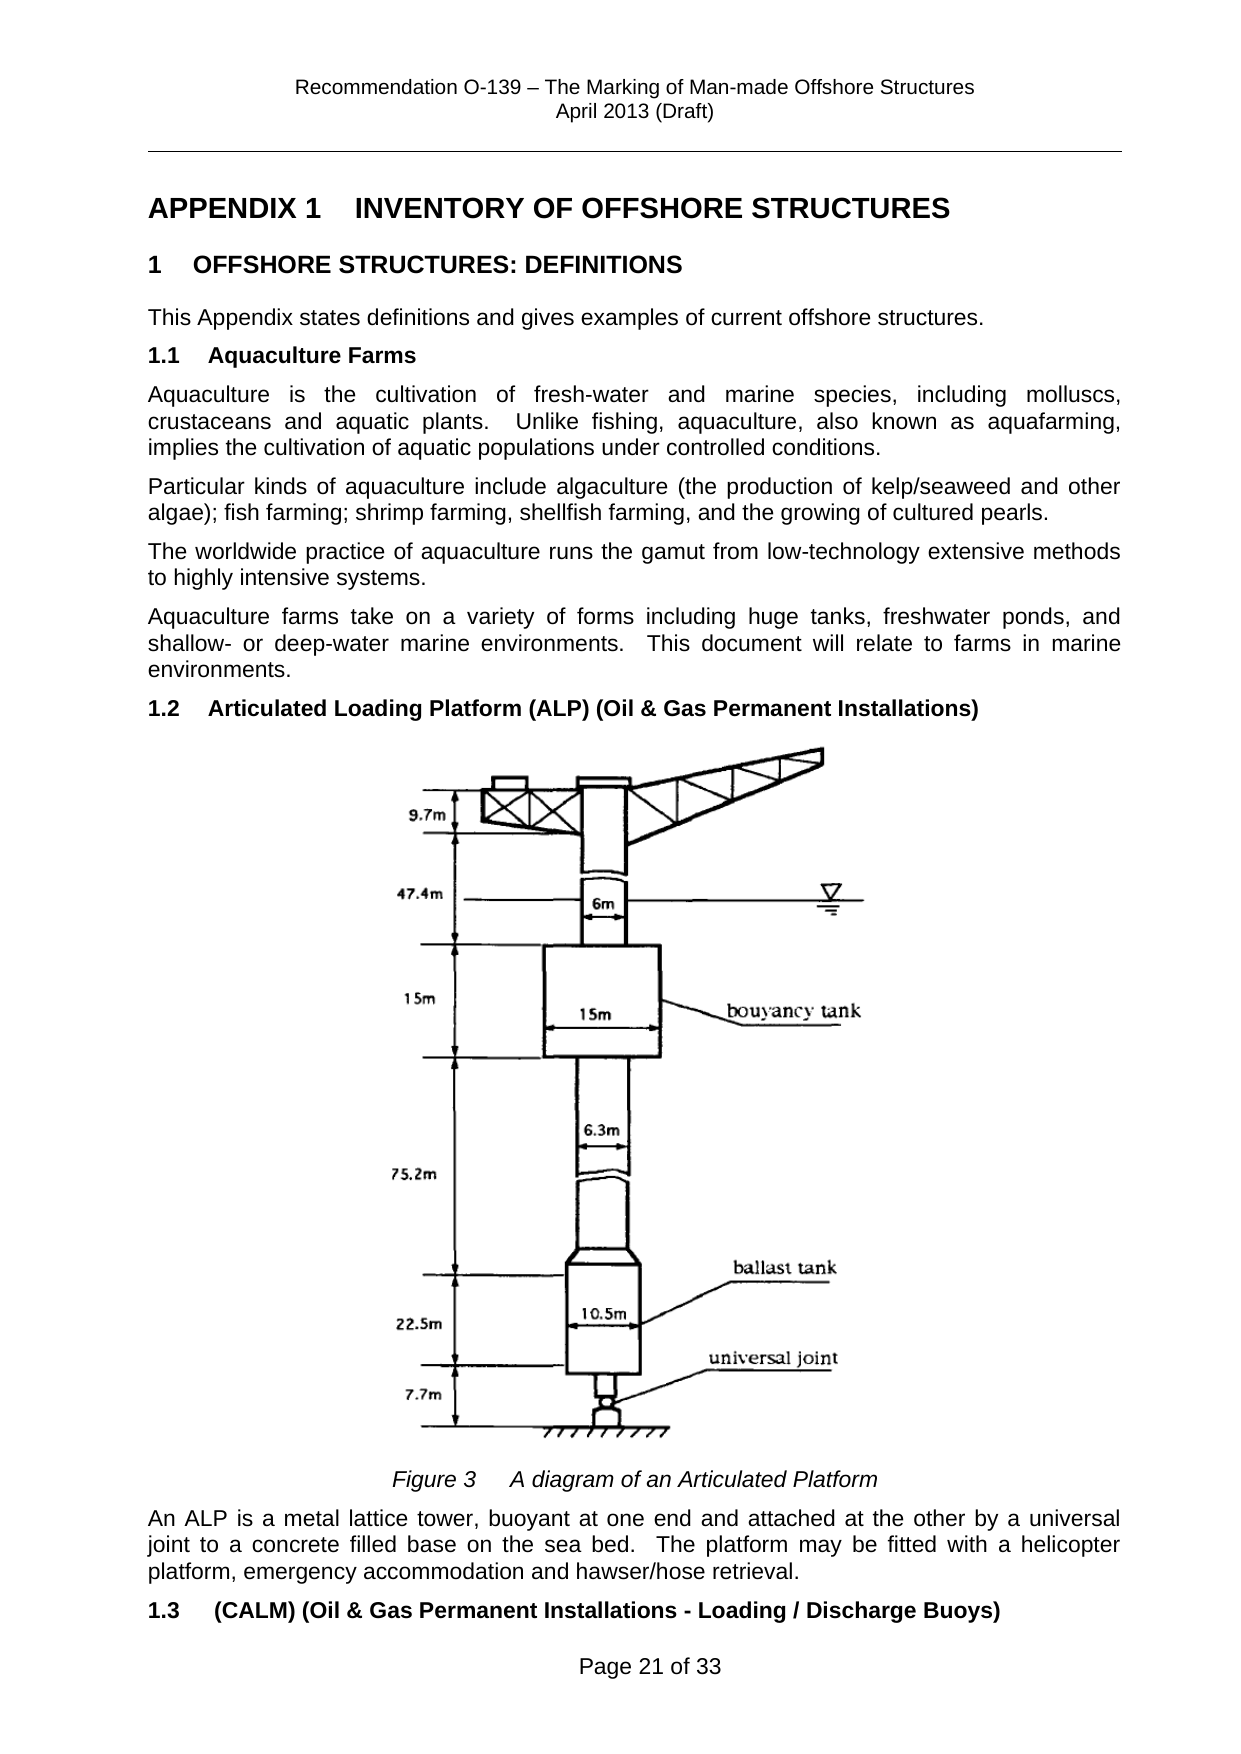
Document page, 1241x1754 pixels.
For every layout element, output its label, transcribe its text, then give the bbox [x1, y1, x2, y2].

subtitle Articulated Loading Platform (ALP) (Oil & Gas Permanent Installations) [148, 695, 1122, 721]
subtitle (CALM) (Oil & Gas Permanent Installations - Loading / Discharge Buoys) [148, 1597, 1122, 1623]
text INVENTORY OF OFFSHORE STRUCTURES [148, 191, 1122, 225]
text An ALP is a metal lattice tower, buoyant at one end and attached at the other by a universal joint to a concrete filled base on the sea bed. The platform may be fitted with a helicopter platform, emergency accommodation and hawser/hose retrieval. [148, 1505, 1122, 1584]
text Aquaculture farms take on a variety of forms including huge tanks, freshwater ponds, and shallow- or deep-water marine environments. This document will relate to farms in marine environments. [148, 603, 1122, 682]
text Aquaculture is the cultivation of fresh-water and marine species, including molluscs, crustaceans and aquatic plants. Unlike fishing, aquaculture, also known as aquafarming, implies the cultivation of aquatic populations under controlled conditions. [148, 381, 1122, 460]
text This Appendix states definitions and gives examples of current offshore structures. [148, 303, 1122, 330]
subtitle oFFSHORE STRUCTURES: definitions [148, 250, 1122, 278]
text A diagram of an Articulated Platform [148, 1466, 1122, 1492]
text The worldwide practice of aquaculture runs the gamut from low-technology extensive methods to highly intensive systems. [148, 538, 1122, 591]
text Particular kinds of aquaculture include algaculture (the production of kelp/seaweed and other algae); fish farming; shrimp farming, shellfish farming, and the growing of cultured pearls. [148, 473, 1122, 526]
subtitle Aquaculture Farms [148, 342, 1122, 369]
